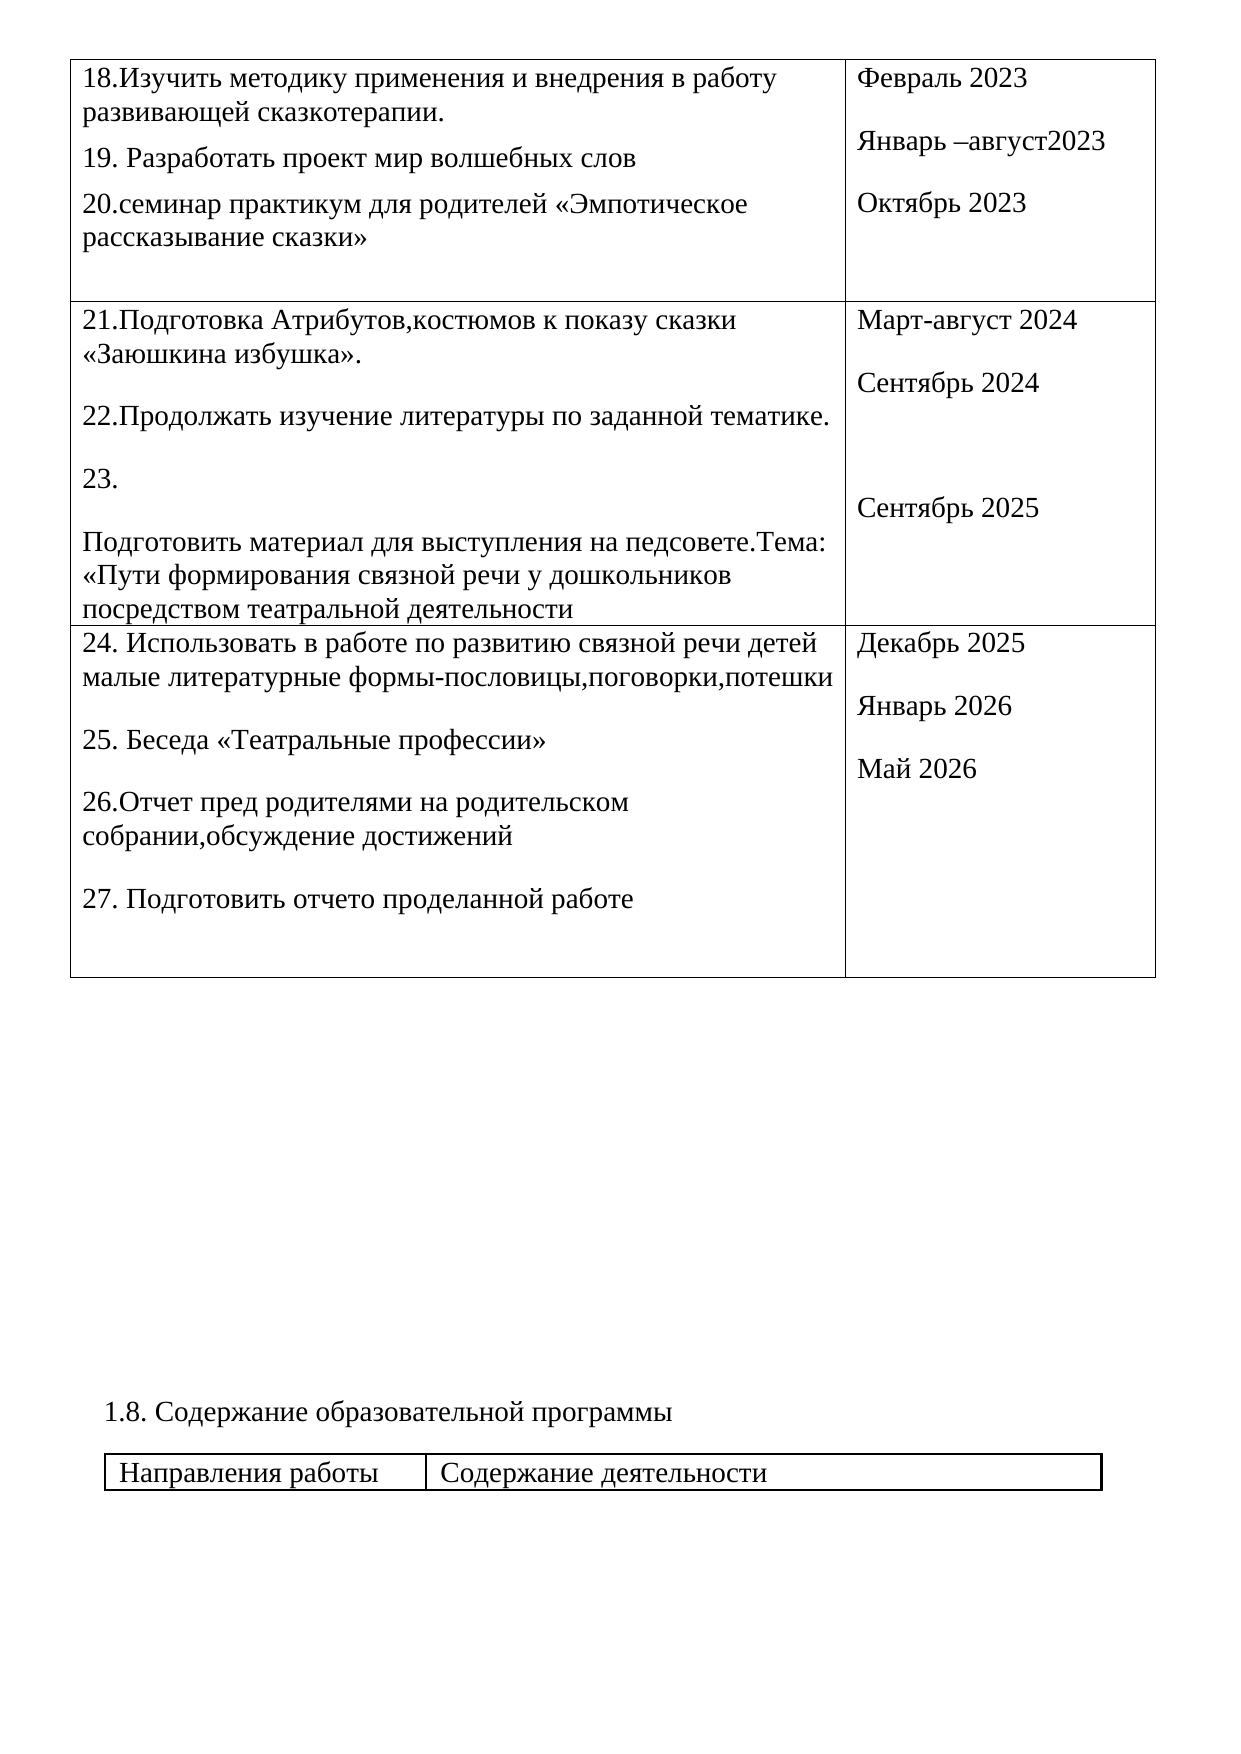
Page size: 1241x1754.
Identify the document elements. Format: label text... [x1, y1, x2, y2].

table_cell 21.Подготовка Атрибутов,костюмов к показу сказки «Заюшкина избушка». 22.Продолжать изучение литературы по заданной тематике. 23. Подготовить материал для выступления на педсовете.Тема: «Пути формирования связной речи у дошкольников посредством театральной деятельности [71, 302, 845, 624]
table_cell Декабрь 2025 Январь 2026 Май 2026 [846, 626, 1155, 977]
table_cell Март-август 2024 Сентябрь 2024 Сентябрь 2025 [846, 302, 1155, 624]
text 1.8. Содержание образовательной программы [103, 1394, 1152, 1427]
table_cell 24. Использовать в работе по развитию связной речи детей малые литературные формы-пословицы,поговорки,потешки 25. Беседа «Театральные профессии» 26.Отчет пред родителями на родительском собрании,обсуждение достижений 27. Подготовить отчето проделанной работе [71, 626, 845, 977]
table_header Содержание деятельности [427, 1455, 1100, 1489]
table_header Направления работы [106, 1455, 425, 1489]
table_cell 18.Изучить методику применения и внедрения в работу развивающей сказкотерапии. 19. Разработать проект мир волшебных слов 20.семинар практикум для родителей «Эмпотическое рассказывание сказки» [71, 60, 845, 301]
table_cell Февраль 2023 Январь –август2023 Октябрь 2023 [846, 60, 1155, 301]
